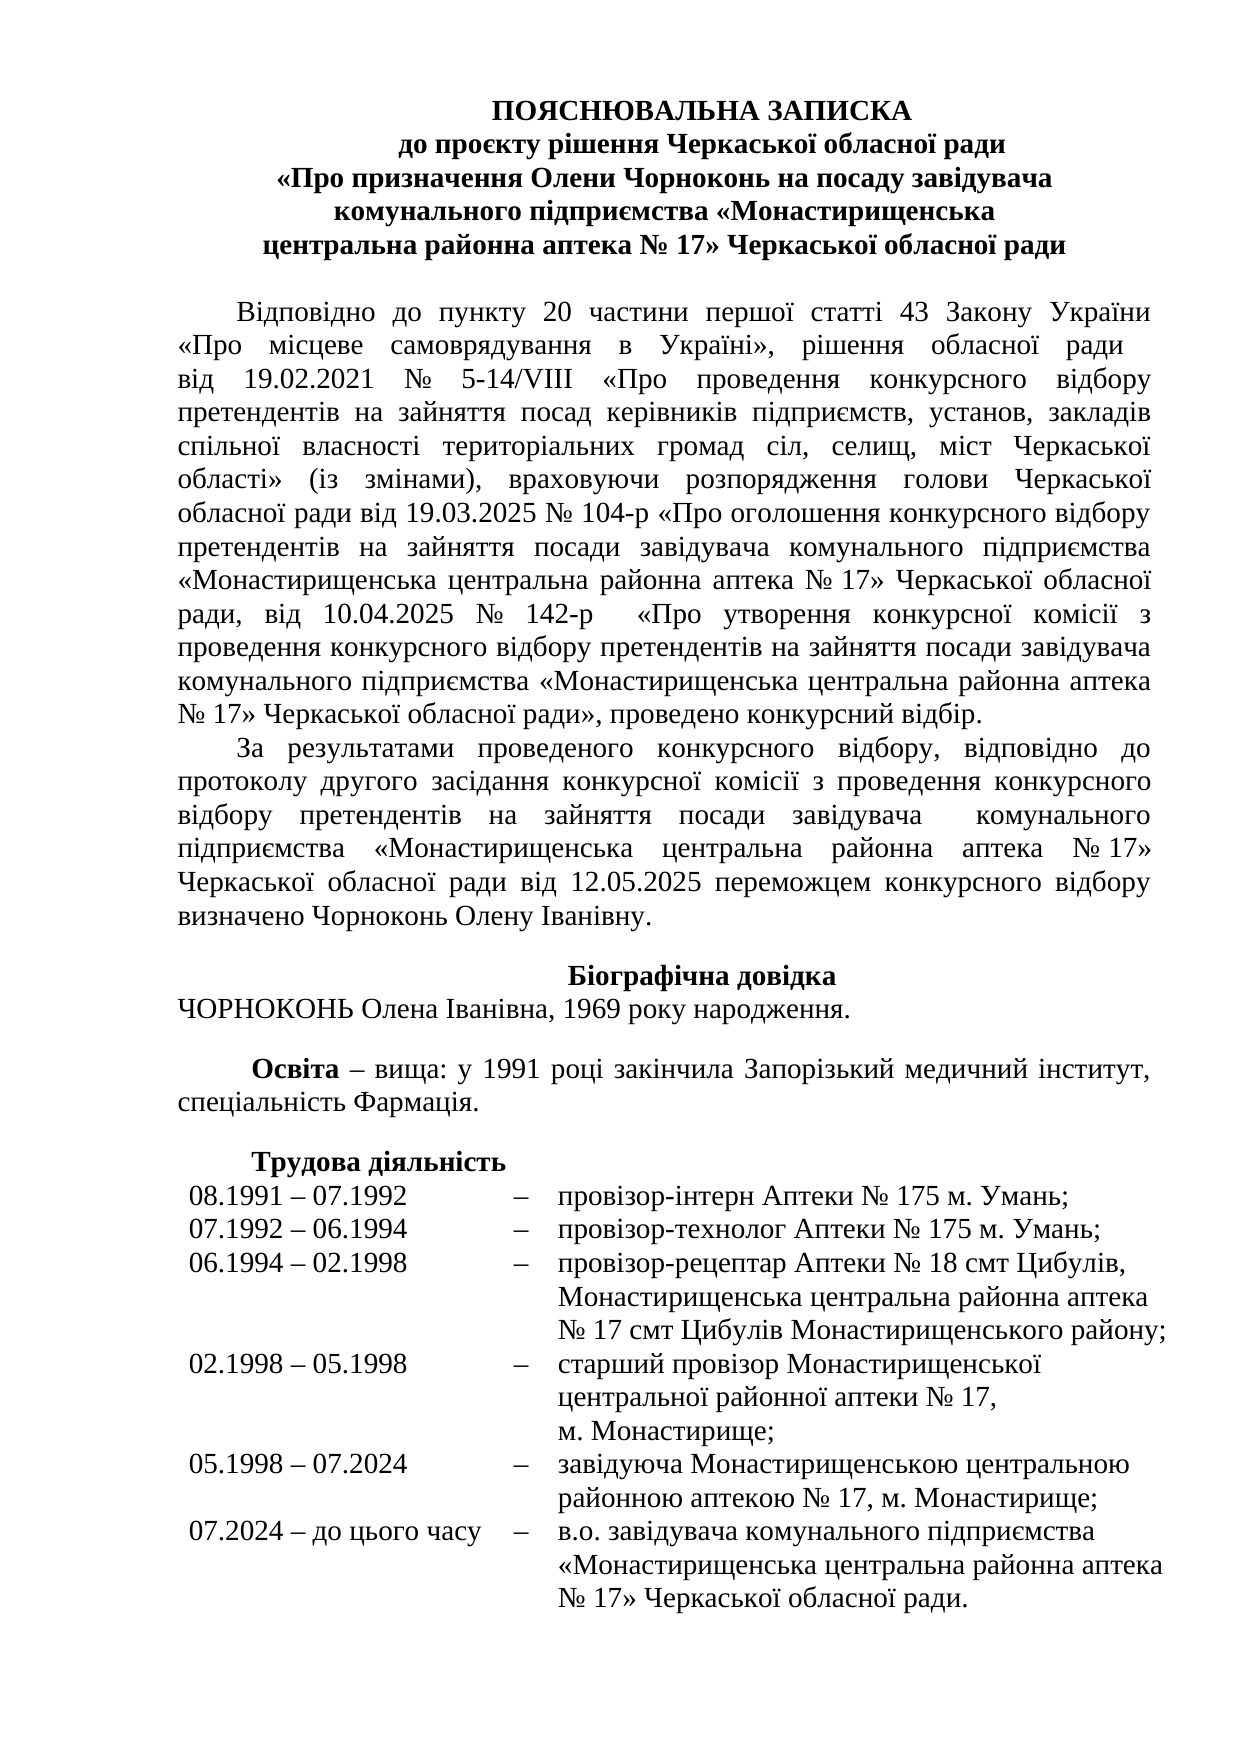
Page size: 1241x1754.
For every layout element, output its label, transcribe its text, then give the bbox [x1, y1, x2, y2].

table_cell завідуюча Монастирищенською центральною районною аптекою № 17, м. Монастирище; [546, 1446, 1181, 1513]
table_cell провізор-технолог Аптеки № 175 м. Умань; [546, 1212, 1181, 1245]
table_cell провізор-рецептар Аптеки № 18 смт Цибулів, Монастирищенська центральна районна аптека № 17 смт Цибулів Монастирищенського району; [546, 1245, 1181, 1346]
table_cell – [502, 1245, 546, 1346]
text Трудова діяльність [177, 1144, 1152, 1178]
text ПОЯСНЮВАЛЬНА ЗАПИСКА [177, 93, 1152, 126]
table_cell 05.1998 – 07.2024 [177, 1446, 502, 1513]
text За результатами проведеного конкурсного відбору, відповідно до протоколу другого засідання конкурсної комісії з проведення конкурсного відбору претендентів на зайняття посади завідувача комунального підприємства «Монастирищенська центральна районна аптека № 17» Черкаської обласної ради від 12.05.2025 переможцем конкурсного відбору визначено Чорноконь Олену Іванівну. [177, 730, 1152, 931]
table_cell 02.1998 – 05.1998 [177, 1346, 502, 1446]
table_cell – [502, 1346, 546, 1446]
table_cell – [502, 1446, 546, 1513]
table_cell 07.1992 – 06.1994 [177, 1212, 502, 1245]
text ЧОРНОКОНЬ Олена Іванівна, 1969 року народження. [177, 991, 1152, 1025]
table_header 08.1991 – 07.1992 [177, 1178, 502, 1212]
table_cell 06.1994 – 02.1998 [177, 1245, 502, 1346]
table_cell – [502, 1514, 546, 1614]
text Відповідно до пункту 20 частини першої статті 43 Закону України «Про місцеве самоврядування в Україні», рішення обласної ради від 19.02.2021 № 5-14/VІІІ «Про проведення конкурсного відбору претендентів на зайняття посад керівників підприємств, установ, закладів спільної власності територіальних громад сіл, селищ, міст Черкаської області» (із змінами), враховуючи розпорядження голови Черкаської обласної ради від 19.03.2025 № 104-р «Про оголошення конкурсного відбору претендентів на зайняття посади завідувача комунального підприємства «Монастирищенська центральна районна аптека № 17» Черкаської обласної ради, від 10.04.2025 № 142-р «Про утворення конкурсної комісії з проведення конкурсного відбору претендентів на зайняття посади завідувача комунального підприємства «Монастирищенська центральна районна аптека № 17» Черкаської обласної ради», проведено конкурсний відбір. [177, 294, 1152, 730]
table_cell – [502, 1212, 546, 1245]
text «Про призначення Олени Чорноконь на посаду завідувача комунального підприємства «Монастирищенська [177, 160, 1152, 227]
text Біографічна довідка [177, 958, 1152, 991]
text центральна районна аптека № 17» Черкаської обласної ради [177, 227, 1152, 260]
table_cell старший провізор Монастирищенської центральної районної аптеки № 17, м. Монастирище; [546, 1346, 1181, 1446]
table_cell 07.2024 – до цього часу [177, 1514, 502, 1614]
table_header – [502, 1178, 546, 1212]
text Освіта – вища: у 1991 році закінчила Запорізький медичний інститут, спеціальність Фармація. [177, 1051, 1152, 1118]
table_cell в.о. завідувача комунального підприємства «Монастирищенська центральна районна аптека № 17» Черкаської обласної ради. [546, 1514, 1181, 1614]
table_header провізор-інтерн Аптеки № 175 м. Умань; [546, 1178, 1181, 1212]
text до проєкту рішення Черкаської обласної ради [177, 126, 1152, 160]
